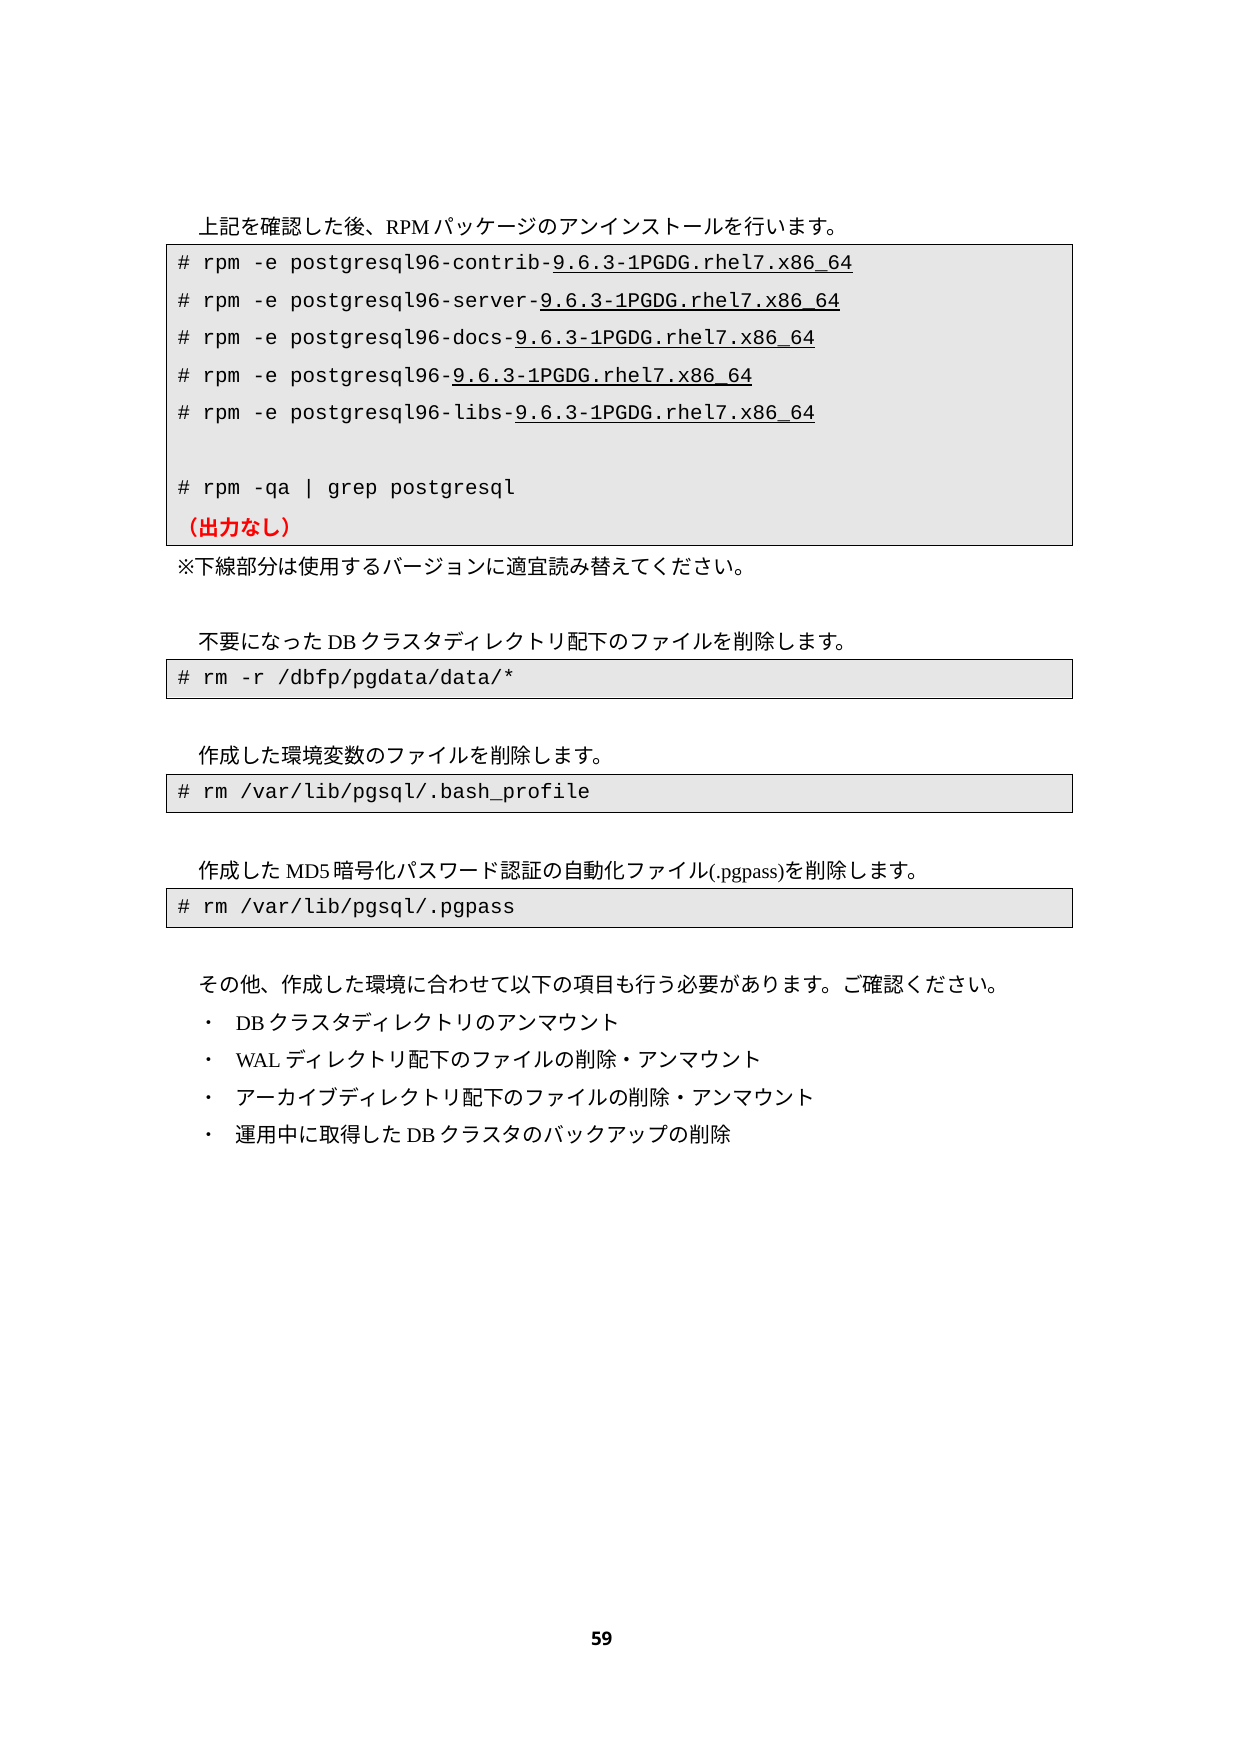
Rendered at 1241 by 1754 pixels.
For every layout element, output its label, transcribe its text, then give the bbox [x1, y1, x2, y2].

text 作成したMD5暗号化パスワード認証の自動化ファイル(.pgpass)を削除します。 [177, 851, 1054, 888]
table_header # rm -r /dbfp/pgdata/data/* [167, 660, 1072, 697]
table_header # rm /var/lib/pgsql/.pgpass [167, 889, 1072, 927]
list DBクラスタディレクトリのアンマウント [198, 1003, 1054, 1040]
text ※下線部分は使用するバージョンに適宜読み替えてください。 [177, 546, 1054, 584]
text 不要になったDBクラスタディレクトリ配下のファイルを削除します。 [177, 621, 1054, 659]
text その他、作成した環境に合わせて以下の項目も行う必要があります。ご確認ください。 [177, 965, 1054, 1003]
text 上記を確認した後、RPMパッケージのアンインストールを行います。 [177, 207, 1054, 244]
table_header # rpm -e postgresql96-contrib-9.6.3-1PGDG.rhel7.x86_64 # rpm -e postgresql96-server-9.6.3-1PGDG.rhel7.x86_64 # rpm -e postgresql96-docs-9.6.3-1PGDG.rhel7.x86_64 # rpm -e postgresql96-9.6.3-1PGDG.rhel7.x86_64 # rpm -e postgresql96-libs-9.6.3-1PGDG.rhel7.x86_64 # rpm -qa | grep postgresql （出力なし） [167, 245, 1072, 545]
table_header # rm /var/lib/pgsql/.bash_profile [167, 775, 1072, 812]
list 運用中に取得したDBクラスタのバックアップの削除 [198, 1115, 1054, 1153]
list WALディレクトリ配下のファイルの削除・アンマウント [198, 1040, 1054, 1078]
text 作成した環境変数のファイルを削除します。 [177, 736, 1054, 773]
list アーカイブディレクトリ配下のファイルの削除・アンマウント [198, 1078, 1054, 1115]
